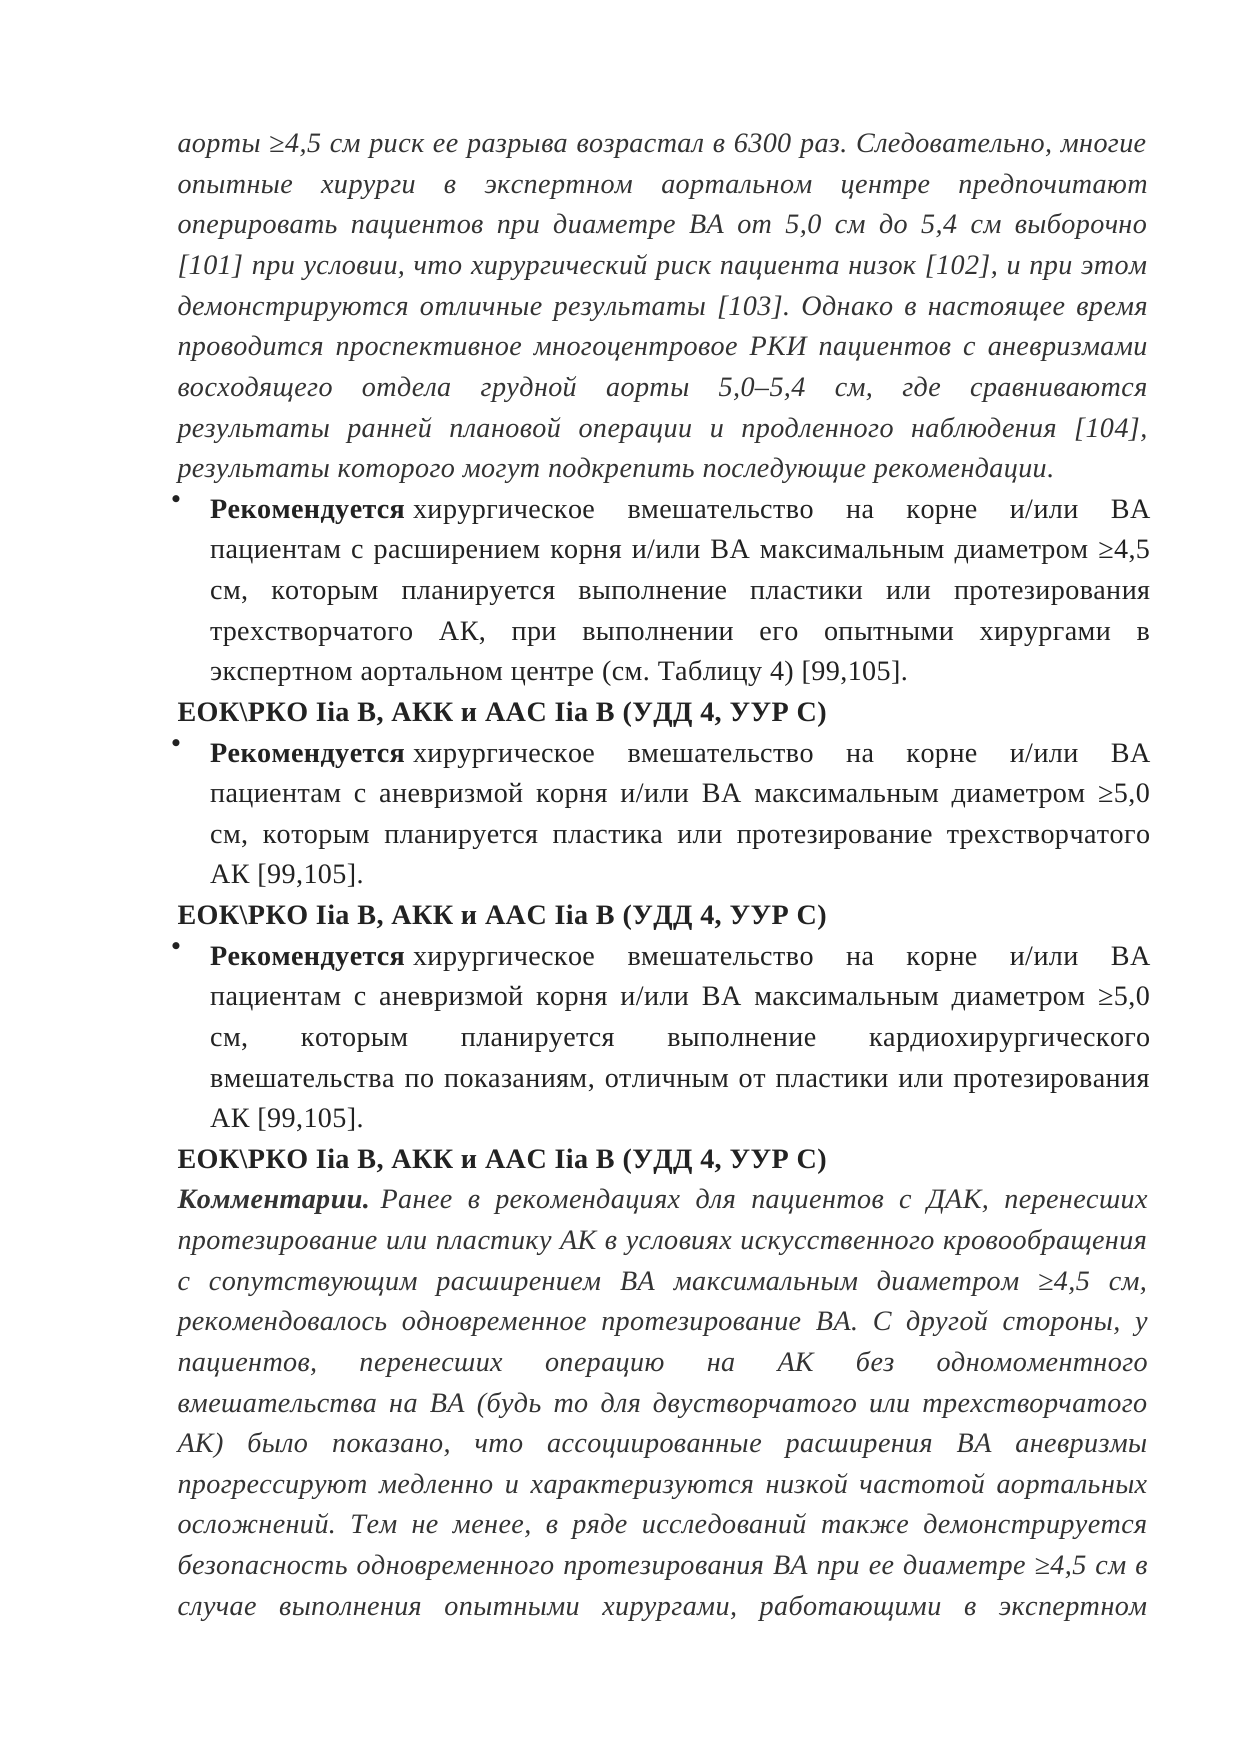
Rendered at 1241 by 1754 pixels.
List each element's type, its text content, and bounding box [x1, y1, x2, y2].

text ЕОК\РКО Iia B, АКК и ААC Iia B (УДД 4, УУР С) [177, 890, 1152, 931]
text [177, 118, 1152, 484]
list Рекомендуется хирургическое вмешательство на корне и/или ВА пациентам с расширением корня и/или ВА максимальным диаметром ≥4,5 см, которым планируется выполнение пластики или протезирования трехстворчатого АК, при выполнении его опытными хирургами в экспертном аортальном центре (см. Таблицу 4) [99,105]. [172, 484, 1152, 687]
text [177, 1174, 1152, 1621]
list Рекомендуется хирургическое вмешательство на корне и/или ВА пациентам с аневризмой корня и/или ВА максимальным диаметром ≥5,0 см, которым планируется пластика или протезирование трехстворчатого АК [99,105]. [172, 727, 1152, 890]
list Рекомендуется хирургическое вмешательство на корне и/или ВА пациентам с аневризмой корня и/или ВА максимальным диаметром ≥5,0 см, которым планируется выполнение кардиохирургического вмешательства по показаниям, отличным от пластики или протезирования АК [99,105]. [172, 931, 1152, 1134]
text ЕОК\РКО Iia B, АКК и ААC Iia B (УДД 4, УУР C) [177, 687, 1152, 727]
text ЕОК\РКО Iia B, АКК и ААC Iia B (УДД 4, УУР C) [177, 1134, 1152, 1174]
